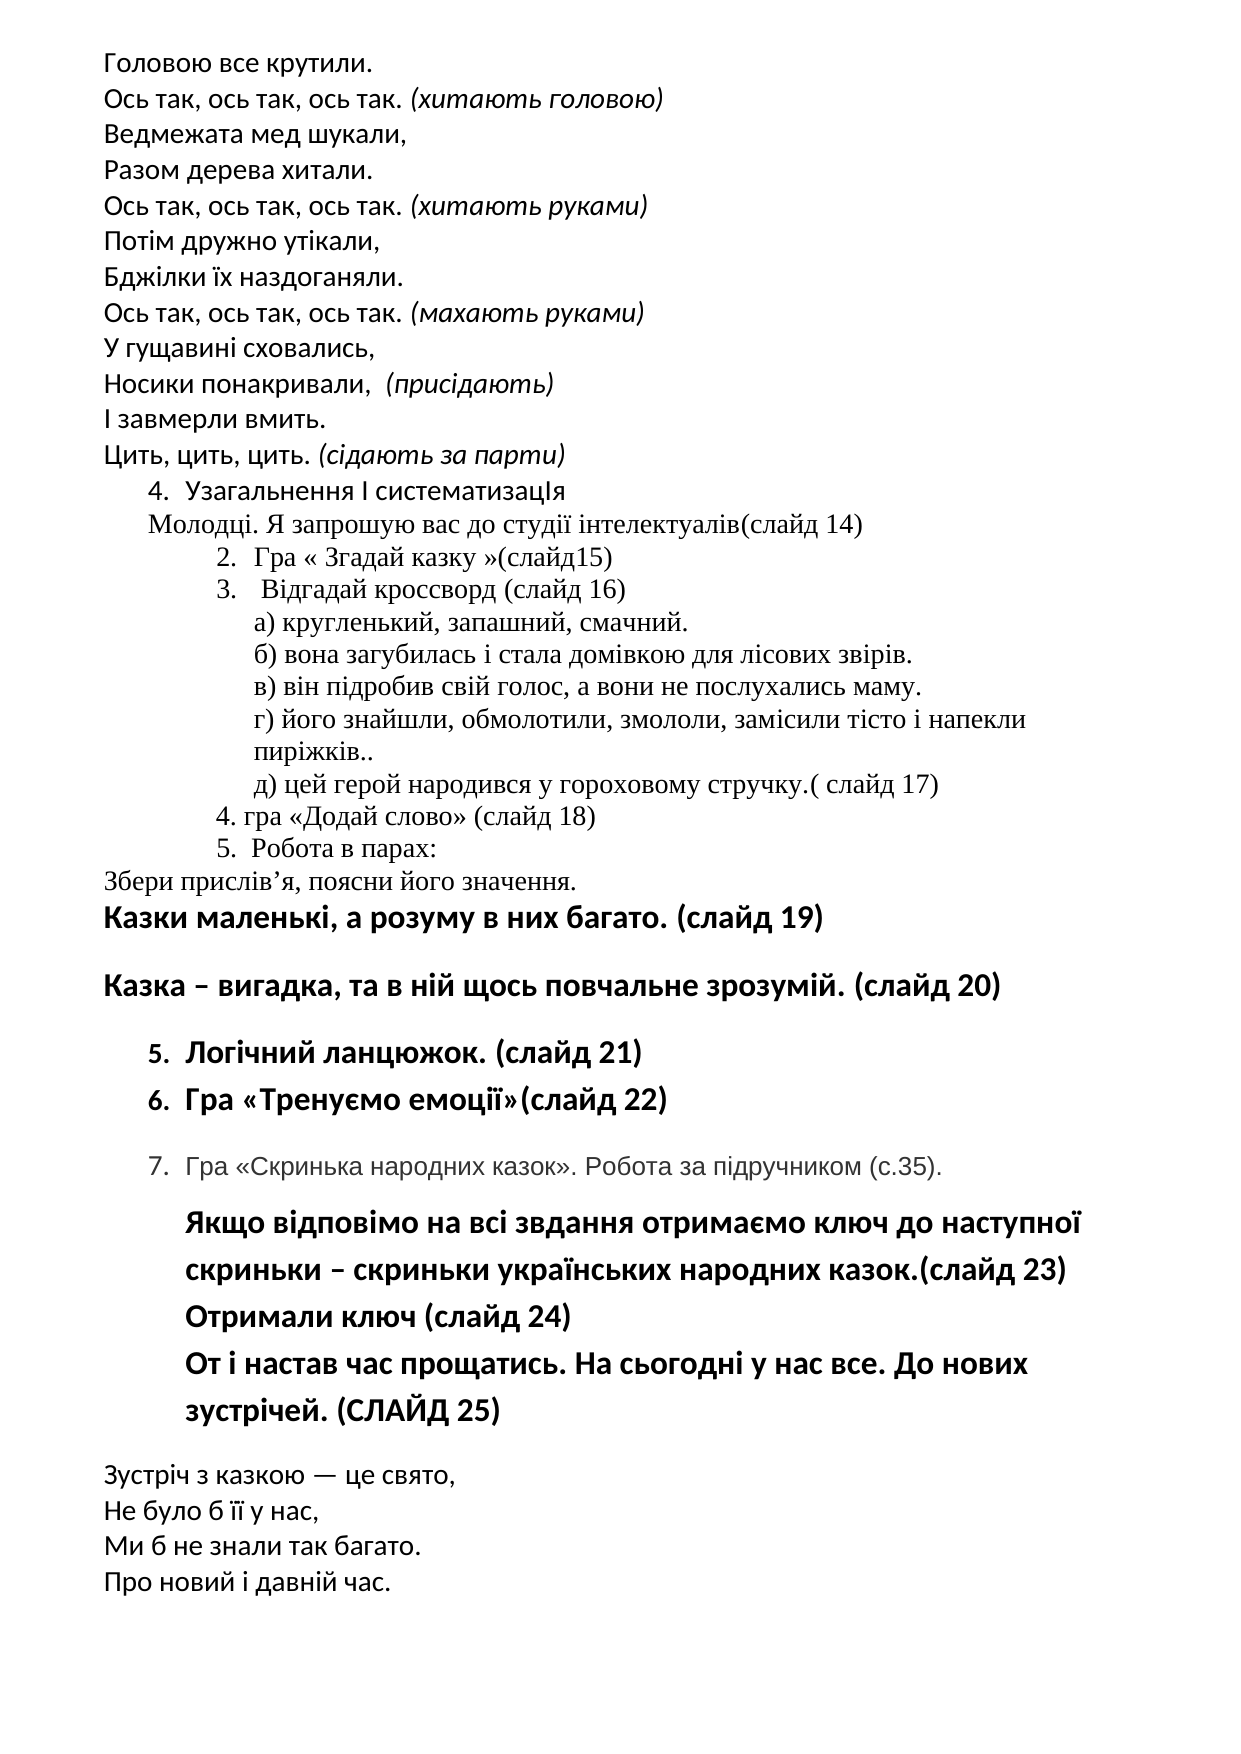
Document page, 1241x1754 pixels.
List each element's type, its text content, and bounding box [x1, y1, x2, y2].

text У гущавині сховались, [103, 329, 1152, 365]
text Зустріч з казкою — це свято, [103, 1456, 1152, 1492]
list От і настав час прощатись. На сьогодні у нас все. До нових зустрічей. (СЛАЙД 25) [185, 1342, 1152, 1429]
text Про новий і давній час. [103, 1563, 1152, 1599]
text 5. Робота в парах: [103, 831, 1152, 864]
list Отримали ключ (слайд 24) [185, 1295, 1152, 1336]
text 4. гра «Додай слово» (слайд 18) [103, 799, 1152, 831]
text Ми б не знали так багато. [103, 1527, 1152, 1563]
text Носики понакривали, (присідають) [103, 365, 1152, 401]
text Ось так, ось так, ось так. (хитають головою) [103, 80, 1152, 116]
text Збери прислів’я, поясни його значення. [103, 864, 1152, 896]
text Не було б її у нас, [103, 1492, 1152, 1527]
list Гра «Тренуємо емоції»(слайд 22) [148, 1078, 1152, 1119]
text Потім дружно утікали, [103, 222, 1152, 258]
list Узагальнення І систематизацІя [148, 472, 1152, 507]
list Якщо відповімо на всі звдання отримаємо ключ до наступної скриньки – скриньки українських народних казок.(слайд 23) [185, 1201, 1152, 1289]
text Ось так, ось так, ось так. (хитають руками) [103, 187, 1152, 222]
text в) він підробив свій голос, а вони не послухались маму. [253, 669, 1152, 702]
text Казка – вигадка, та в ній щось повчальне зрозумій. (слайд 20) [103, 964, 1152, 1004]
text д) цей герой народився у гороховому стручку.( слайд 17) [253, 767, 1152, 799]
list Гра «Скринька народних казок». Робота за підручником (с.35). [148, 1146, 1152, 1183]
text а) кругленький, запашний, смачний. [253, 605, 1152, 637]
text Казки маленькі, а розуму в них багато. (слайд 19) [103, 896, 1152, 937]
text І завмерли вмить. [103, 401, 1152, 436]
text Разом дерева хитали. [103, 151, 1152, 187]
text Головою все крутили. [103, 44, 1152, 80]
text Ось так, ось так, ось так. (махають руками) [103, 294, 1152, 329]
list Відгадай кроссворд (слайд 16) [216, 572, 1152, 605]
list Логічний ланцюжок. (слайд 21) [148, 1031, 1152, 1072]
text Молодці. Я запрошую вас до студії інтелектуалів(слайд 14) [148, 507, 1152, 540]
text Бджілки їх наздоганяли. [103, 258, 1152, 294]
text б) вона загубилась і стала домівкою для лісових звірів. [253, 637, 1152, 669]
text Ведмежата мед шукали, [103, 116, 1152, 151]
text г) його знайшли, обмолотили, змололи, замісили тісто і напекли пиріжків.. [253, 702, 1152, 767]
text Цить, цить, цить. (сідають за парти) [103, 436, 1152, 472]
list Гра « Згадай казку »(слайд15) [216, 540, 1152, 572]
